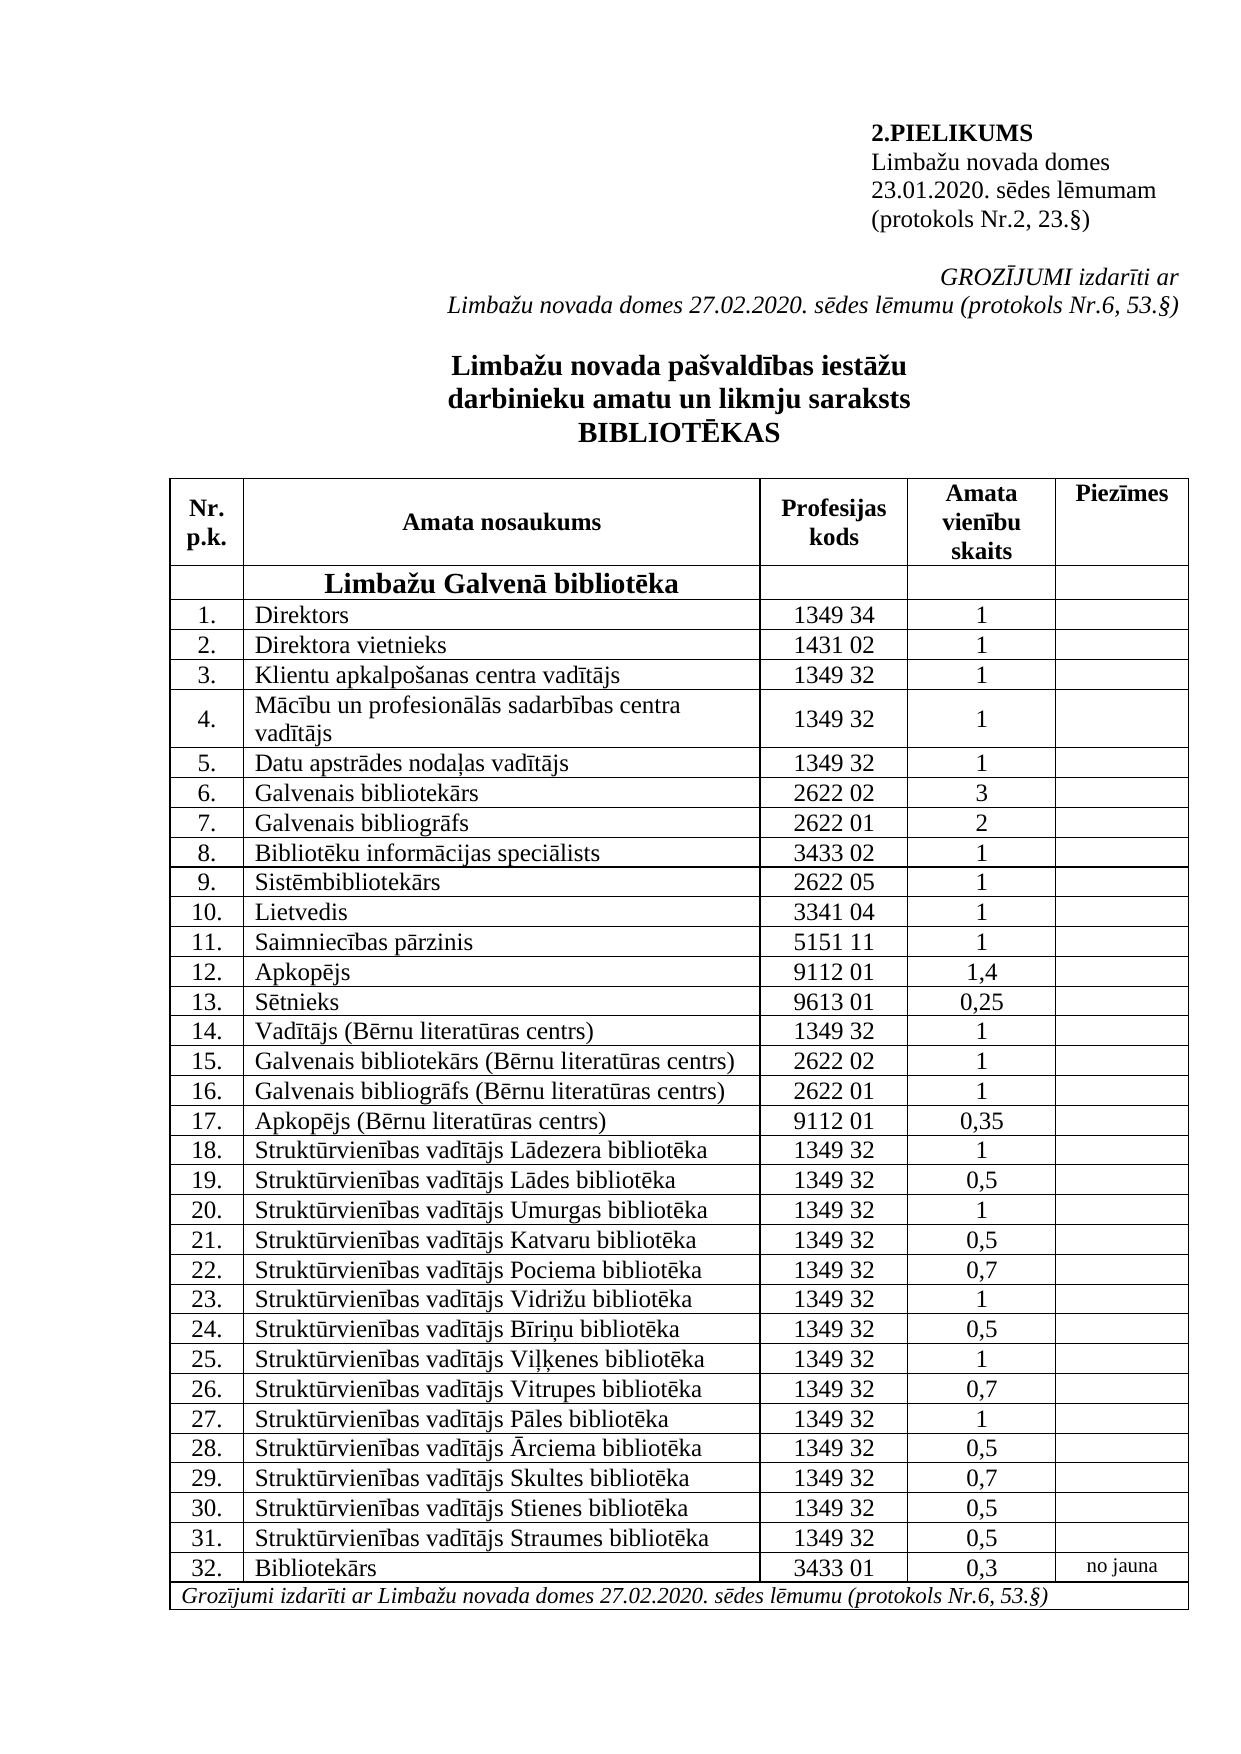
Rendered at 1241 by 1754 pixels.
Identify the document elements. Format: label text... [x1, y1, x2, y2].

table_cell Direktors [244, 600, 759, 629]
table_cell [1056, 778, 1188, 807]
table_cell Struktūrvienības vadītājs Ārciema bibliotēka [244, 1434, 759, 1462]
text 23.01.2020. sēdes lēmumam (protokols Nr.2, 23.§) [871, 176, 1181, 233]
table_cell [1056, 838, 1188, 866]
table_cell 10. [171, 897, 243, 926]
table_cell 5. [171, 748, 243, 777]
table_cell [1056, 1046, 1188, 1075]
table_cell 0,7 [908, 1374, 1055, 1403]
table_cell 2622 05 [761, 868, 907, 896]
table_cell Sētnieks [244, 987, 759, 1015]
table_cell 19. [171, 1165, 243, 1194]
table_cell 26. [171, 1374, 243, 1403]
table_cell 1 [908, 1285, 1055, 1313]
table_cell [1056, 868, 1188, 896]
table_cell [1056, 1106, 1188, 1134]
table_cell 28. [171, 1434, 243, 1462]
table_cell [1056, 987, 1188, 1015]
table_cell Vadītājs (Bērnu literatūras centrs) [244, 1016, 759, 1045]
table_cell Struktūrvienības vadītājs Vitrupes bibliotēka [244, 1374, 759, 1403]
table_cell Apkopējs (Bērnu literatūras centrs) [244, 1106, 759, 1134]
table_cell 1349 32 [761, 1374, 907, 1403]
table_cell 9. [171, 868, 243, 896]
table_cell 2. [171, 630, 243, 659]
table_cell Galvenais bibliotekārs [244, 778, 759, 807]
table_cell 23. [171, 1285, 243, 1313]
table_cell [1056, 1285, 1188, 1313]
table_cell 5151 11 [761, 927, 907, 956]
table_cell 1349 34 [761, 600, 907, 629]
text 2.Pielikums [871, 118, 1181, 147]
table_cell Struktūrvienības vadītājs Lādes bibliotēka [244, 1165, 759, 1194]
table_cell 27. [171, 1404, 243, 1432]
table_cell 3433 02 [761, 838, 907, 866]
table_cell Limbažu Galvenā bibliotēka [244, 566, 759, 599]
table_cell 1 [908, 630, 1055, 659]
table_cell Grozījumi izdarīti ar Limbažu novada domes 27.02.2020. sēdes lēmumu (protokols Nr.6, 53.§) [171, 1583, 1188, 1609]
table_cell 25. [171, 1344, 243, 1373]
table_cell 11. [171, 927, 243, 956]
table_cell [1056, 1493, 1188, 1522]
table_cell 0,25 [908, 987, 1055, 1015]
table_cell [1056, 1136, 1188, 1164]
table_cell 1 [908, 1344, 1055, 1373]
table_cell 1349 32 [761, 1434, 907, 1462]
table_cell 9112 01 [761, 957, 907, 986]
table_cell Bibliotēku informācijas speciālists [244, 838, 759, 866]
table_cell Sistēmbibliotekārs [244, 868, 759, 896]
table_cell 2622 01 [761, 808, 907, 837]
table_cell 1349 32 [761, 660, 907, 689]
table_cell Struktūrvienības vadītājs Umurgas bibliotēka [244, 1195, 759, 1224]
table_cell 0,5 [908, 1434, 1055, 1462]
table_cell 1349 32 [761, 1285, 907, 1313]
table_cell 0,5 [908, 1314, 1055, 1343]
table_cell 14. [171, 1016, 243, 1045]
table_cell 1349 32 [761, 1523, 907, 1552]
table_cell [1056, 808, 1188, 837]
table_cell 1 [908, 660, 1055, 689]
table_header Nr. p.k. [171, 479, 243, 565]
table_cell 9112 01 [761, 1106, 907, 1134]
table_cell Struktūrvienības vadītājs Skultes bibliotēka [244, 1463, 759, 1492]
table_cell 1 [908, 838, 1055, 866]
table_cell [171, 566, 243, 599]
table_cell Struktūrvienības vadītājs Pāles bibliotēka [244, 1404, 759, 1432]
table_cell [1056, 748, 1188, 777]
table_cell 1349 32 [761, 748, 907, 777]
table_cell 1349 32 [761, 1404, 907, 1432]
text Limbažu novada pašvaldības iestāžu [177, 348, 1181, 382]
table_cell [1056, 1374, 1188, 1403]
table_cell Datu apstrādes nodaļas vadītājs [244, 748, 759, 777]
table_cell [1056, 1314, 1188, 1343]
table_cell Lietvedis [244, 897, 759, 926]
text Limbažu novada domes 27.02.2020. sēdes lēmumu (protokols Nr.6, 53.§) [177, 291, 1181, 319]
table_header Profesijas kods [761, 479, 907, 565]
table_cell Klientu apkalpošanas centra vadītājs [244, 660, 759, 689]
table_cell 1349 32 [761, 690, 907, 747]
table_cell 1 [908, 1404, 1055, 1432]
table_cell 13. [171, 987, 243, 1015]
table_cell Struktūrvienības vadītājs Vidrižu bibliotēka [244, 1285, 759, 1313]
table_cell 1349 32 [761, 1225, 907, 1254]
table_cell 0,35 [908, 1106, 1055, 1134]
table_cell Saimniecības pārzinis [244, 927, 759, 956]
table_header Piezīmes [1056, 479, 1188, 565]
table_cell 1349 32 [761, 1016, 907, 1045]
table_cell 21. [171, 1225, 243, 1254]
table_cell 1 [908, 927, 1055, 956]
table_cell [1056, 1225, 1188, 1254]
table_cell 1349 32 [761, 1165, 907, 1194]
table_cell Direktora vietnieks [244, 630, 759, 659]
table_cell Bibliotekārs [244, 1553, 759, 1581]
table_cell [1056, 630, 1188, 659]
table_cell [1056, 1523, 1188, 1552]
table_cell 0,5 [908, 1523, 1055, 1552]
table_cell 3. [171, 660, 243, 689]
table_cell 12. [171, 957, 243, 986]
table_cell 1 [908, 897, 1055, 926]
table_cell 1,4 [908, 957, 1055, 986]
table_cell [1056, 1016, 1188, 1045]
table_cell 20. [171, 1195, 243, 1224]
table_cell 2622 02 [761, 1046, 907, 1075]
table_cell [1056, 690, 1188, 747]
table_cell 1 [908, 748, 1055, 777]
table_cell [1056, 957, 1188, 986]
table_cell 2622 02 [761, 778, 907, 807]
table_cell 1 [908, 1195, 1055, 1224]
table_cell 2622 01 [761, 1076, 907, 1105]
table_cell 0,7 [908, 1255, 1055, 1283]
table_cell [1056, 1404, 1188, 1432]
table_cell 3433 01 [761, 1553, 907, 1581]
table_cell 24. [171, 1314, 243, 1343]
table_cell 1349 32 [761, 1314, 907, 1343]
table_cell Apkopējs [244, 957, 759, 986]
table_cell no jauna [1056, 1553, 1188, 1581]
table_cell Struktūrvienības vadītājs Viļķenes bibliotēka [244, 1344, 759, 1373]
table_cell 1349 32 [761, 1136, 907, 1164]
table_cell Struktūrvienības vadītājs Lādezera bibliotēka [244, 1136, 759, 1164]
table_cell 31. [171, 1523, 243, 1552]
table_cell [1056, 660, 1188, 689]
table_cell 1349 32 [761, 1195, 907, 1224]
table_cell 2 [908, 808, 1055, 837]
table_cell [1056, 927, 1188, 956]
table_cell Mācību un profesionālās sadarbības centra vadītājs [244, 690, 759, 747]
text darbinieku amatu un likmju saraksts [177, 382, 1181, 415]
table_cell 32. [171, 1553, 243, 1581]
table_cell 0,5 [908, 1493, 1055, 1522]
table_cell 3 [908, 778, 1055, 807]
text GROZĪJUMI izdarīti ar [177, 262, 1181, 291]
table_cell [1056, 1434, 1188, 1462]
table_cell 1 [908, 868, 1055, 896]
table_cell 22. [171, 1255, 243, 1283]
table_cell 6. [171, 778, 243, 807]
table_cell 0,5 [908, 1225, 1055, 1254]
table_cell [1056, 1255, 1188, 1283]
table_cell 0,7 [908, 1463, 1055, 1492]
table_cell [1056, 1165, 1188, 1194]
table_cell 17. [171, 1106, 243, 1134]
table_header Amata nosaukums [244, 479, 759, 565]
table_cell Struktūrvienības vadītājs Bīriņu bibliotēka [244, 1314, 759, 1343]
table_cell 1349 32 [761, 1493, 907, 1522]
table_cell Galvenais bibliogrāfs [244, 808, 759, 837]
table_cell [761, 566, 907, 599]
table_cell 7. [171, 808, 243, 837]
table_cell [1056, 897, 1188, 926]
table_cell [1056, 1463, 1188, 1492]
table_cell 1 [908, 1016, 1055, 1045]
table_cell Struktūrvienības vadītājs Pociema bibliotēka [244, 1255, 759, 1283]
table_cell 1431 02 [761, 630, 907, 659]
table_cell 1349 32 [761, 1344, 907, 1373]
table_cell 29. [171, 1463, 243, 1492]
table_cell 18. [171, 1136, 243, 1164]
table_cell 0,5 [908, 1165, 1055, 1194]
table_cell 1349 32 [761, 1255, 907, 1283]
table_cell 30. [171, 1493, 243, 1522]
table_cell Galvenais bibliogrāfs (Bērnu literatūras centrs) [244, 1076, 759, 1105]
table_cell [1056, 600, 1188, 629]
table_cell [1056, 1076, 1188, 1105]
text BIBLIOTĒKAS [177, 415, 1181, 449]
table_cell Struktūrvienības vadītājs Katvaru bibliotēka [244, 1225, 759, 1254]
table_cell 1 [908, 600, 1055, 629]
table_cell [908, 566, 1055, 599]
table_cell Galvenais bibliotekārs (Bērnu literatūras centrs) [244, 1046, 759, 1075]
table_cell 1 [908, 690, 1055, 747]
table_cell 0,3 [908, 1553, 1055, 1581]
table_cell 16. [171, 1076, 243, 1105]
table_cell 9613 01 [761, 987, 907, 1015]
table_cell 4. [171, 690, 243, 747]
table_cell [1056, 1195, 1188, 1224]
table_cell Struktūrvienības vadītājs Straumes bibliotēka [244, 1523, 759, 1552]
table_cell 1 [908, 1076, 1055, 1105]
table_cell 3341 04 [761, 897, 907, 926]
table_cell 15. [171, 1046, 243, 1075]
table_header Amata vienību skaits [908, 479, 1055, 565]
table_cell [1056, 566, 1188, 599]
table_cell 8. [171, 838, 243, 866]
table_cell 1 [908, 1136, 1055, 1164]
table_cell 1. [171, 600, 243, 629]
table_cell Struktūrvienības vadītājs Stienes bibliotēka [244, 1493, 759, 1522]
table_cell 1349 32 [761, 1463, 907, 1492]
table_cell 1 [908, 1046, 1055, 1075]
table_cell [1056, 1344, 1188, 1373]
text Limbažu novada domes [871, 147, 1181, 176]
